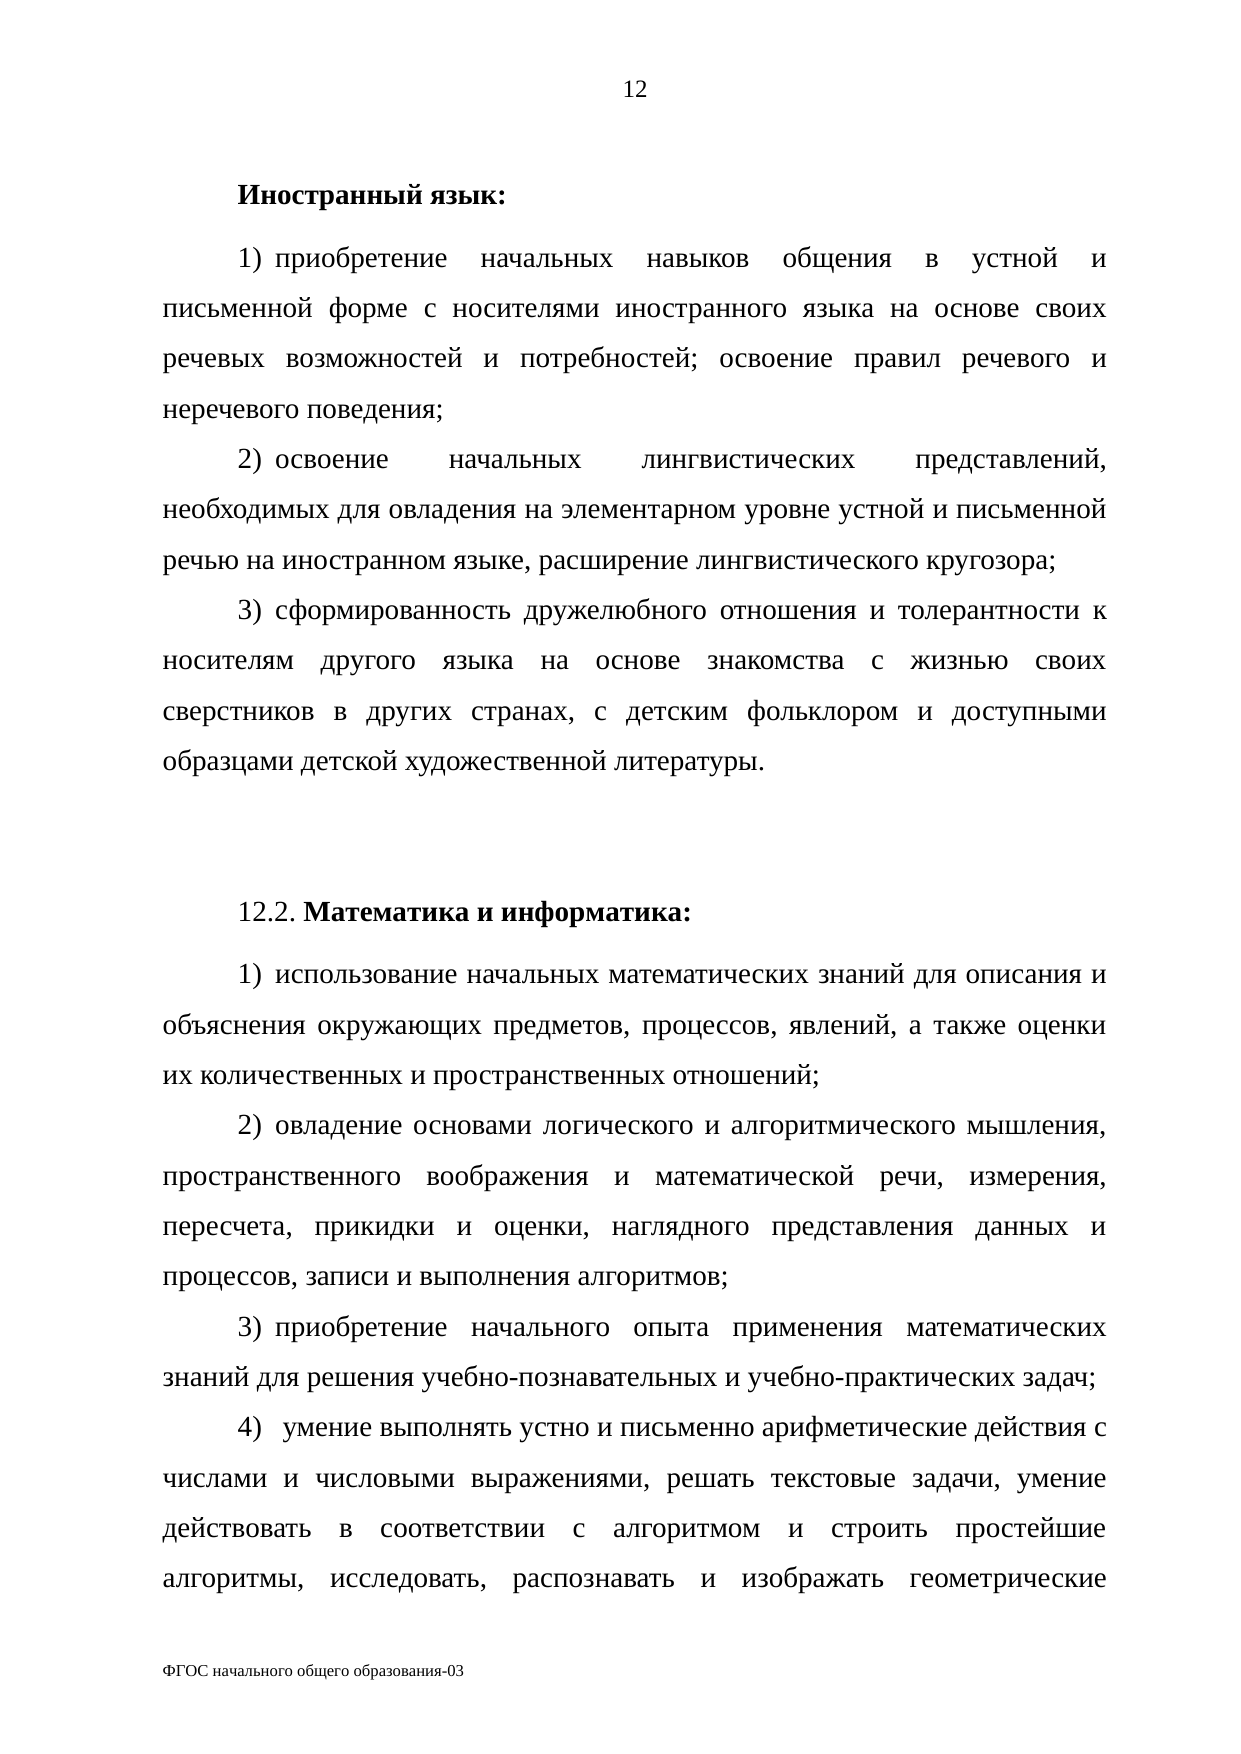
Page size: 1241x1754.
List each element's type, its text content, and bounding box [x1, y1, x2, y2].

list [162, 1409, 1107, 1594]
list приобретение начальных навыков общения в устной и письменной форме с носителями иностранного языка на основе своих речевых возможностей и потребностей; освоение правил речевого и неречевого поведения; [162, 240, 1107, 424]
list приобретение начального опыта применения математических знаний для решения учебно-познавательных и учебно-практических задач; [162, 1309, 1107, 1393]
text 12.2. Математика и информатика: [162, 894, 1107, 927]
list использование начальных математических знаний для описания и объяснения окружающих предметов, процессов, явлений, а также оценки их количественных и пространственных отношений; [162, 957, 1107, 1091]
text Иностранный язык: [162, 177, 1107, 211]
list освоение начальных лингвистических представлений, необходимых для овладения на элементарном уровне устной и письменной речью на иностранном языке, расширение лингвистического кругозора; [162, 441, 1107, 575]
list овладение основами логического и алгоритмического мышления, пространственного воображения и математической речи, измерения, пересчета, прикидки и оценки, наглядного представления данных и процессов, записи и выполнения алгоритмов; [162, 1107, 1107, 1292]
list сформированность дружелюбного отношения и толерантности к носителям другого языка на основе знакомства с жизнью своих сверстников в других странах, с детским фольклором и доступными образцами детской художественной литературы. [162, 592, 1107, 777]
